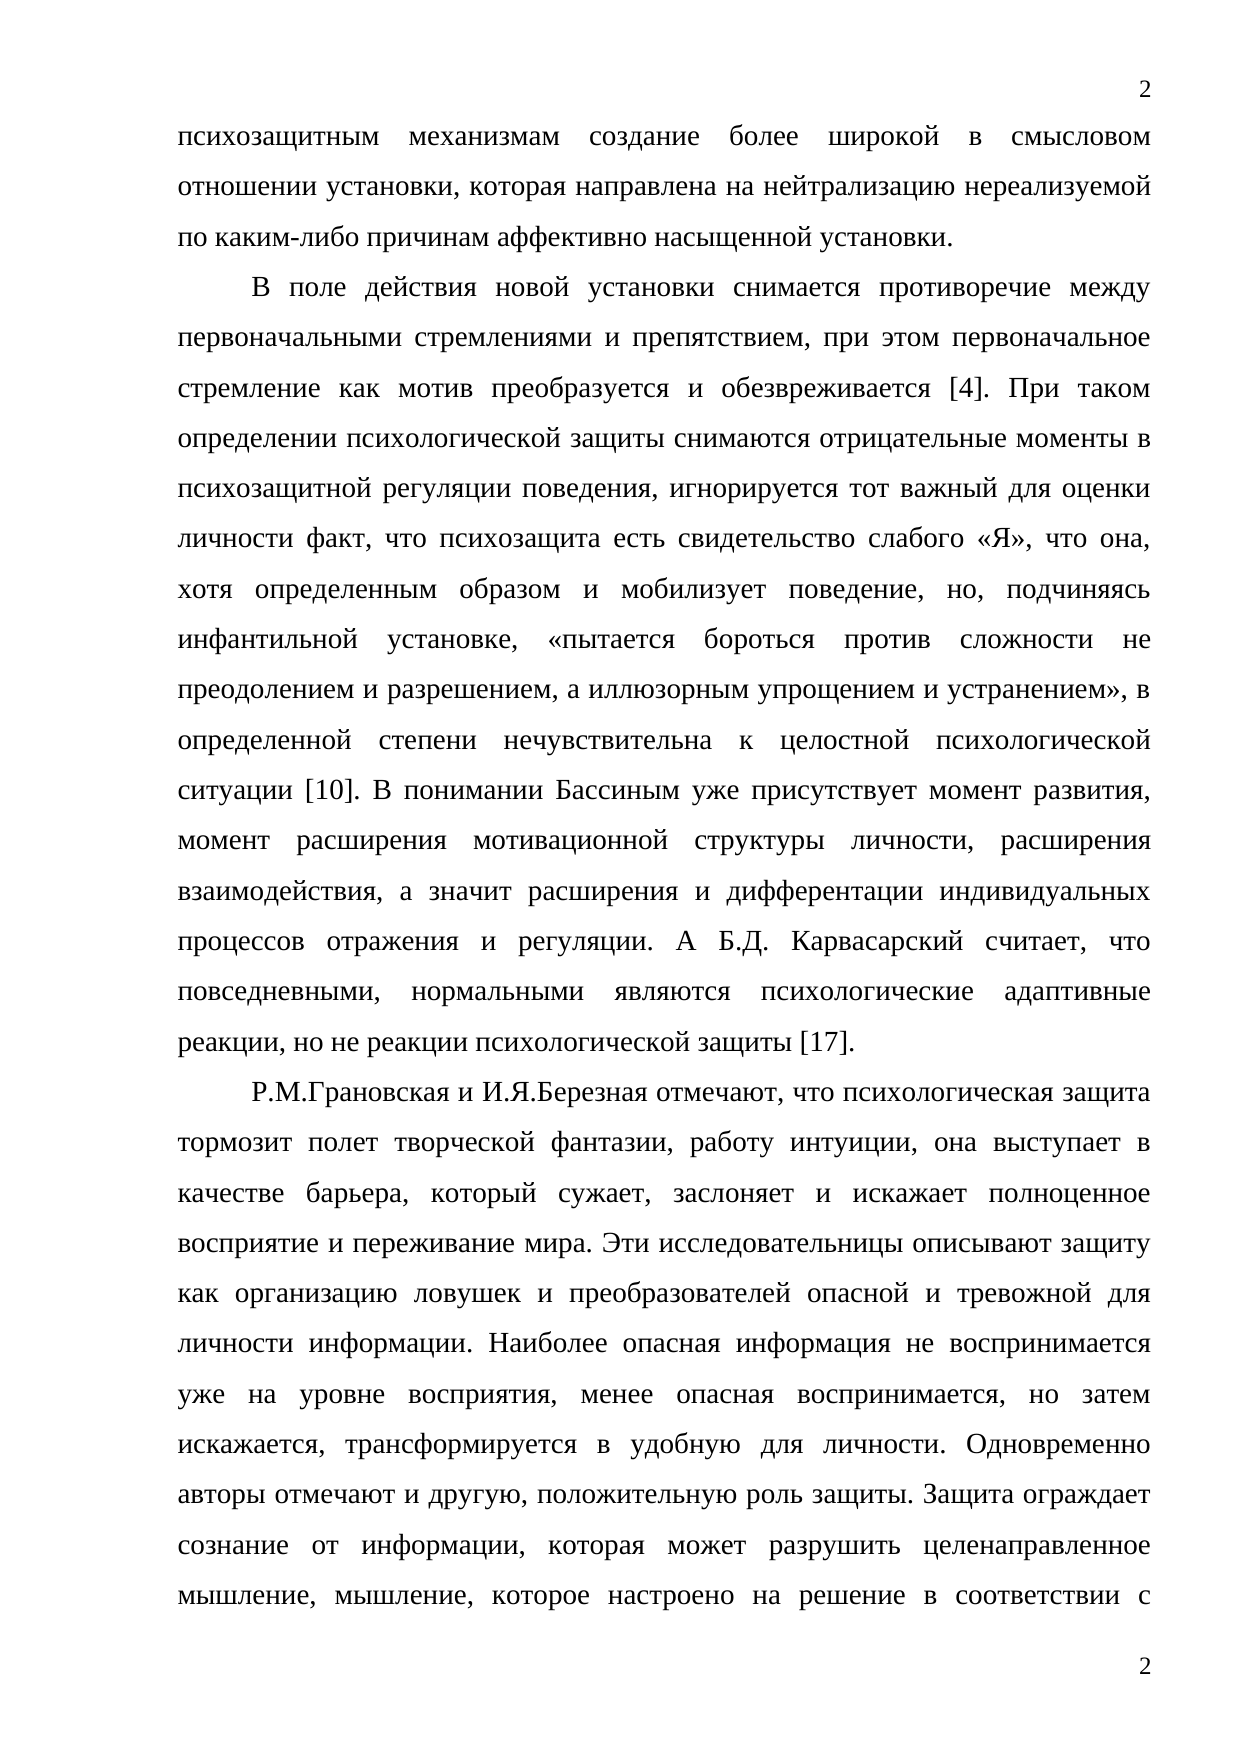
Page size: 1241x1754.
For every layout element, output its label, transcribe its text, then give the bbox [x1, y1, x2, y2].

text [177, 1074, 1152, 1611]
text В поле действия новой установки снимается противоречие между первоначальными стремлениями и препятствием, при этом первоначальное стремление как мотив преобразуется и обезвреживается [4]. При таком определении психологической защиты снимаются отрицательные моменты в психозащитной регуляции поведения, игнорируется тот важный для оценки личности факт, что психозащита есть свидетельство слабого «Я», что она, хотя определенным образом и мобилизует поведение, но, подчиняясь инфантильной установке, «пытается бороться против сложности не преодолением и разрешением, а иллюзорным упрощением и устранением», в определенной степени нечувствительна к целостной психологической ситуации [10]. В понимании Бассиным уже присутствует момент развития, момент расширения мотивационной структуры личности, расширения взаимодействия, а значит расширения и дифферентации индивидуальных процессов отражения и регуляции. А Б.Д. Карвасарский считает, что повседневными, нормальными являются психологические адаптивные реакции, но не реакции психологической защиты [17]. [177, 269, 1152, 1057]
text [177, 118, 1152, 252]
